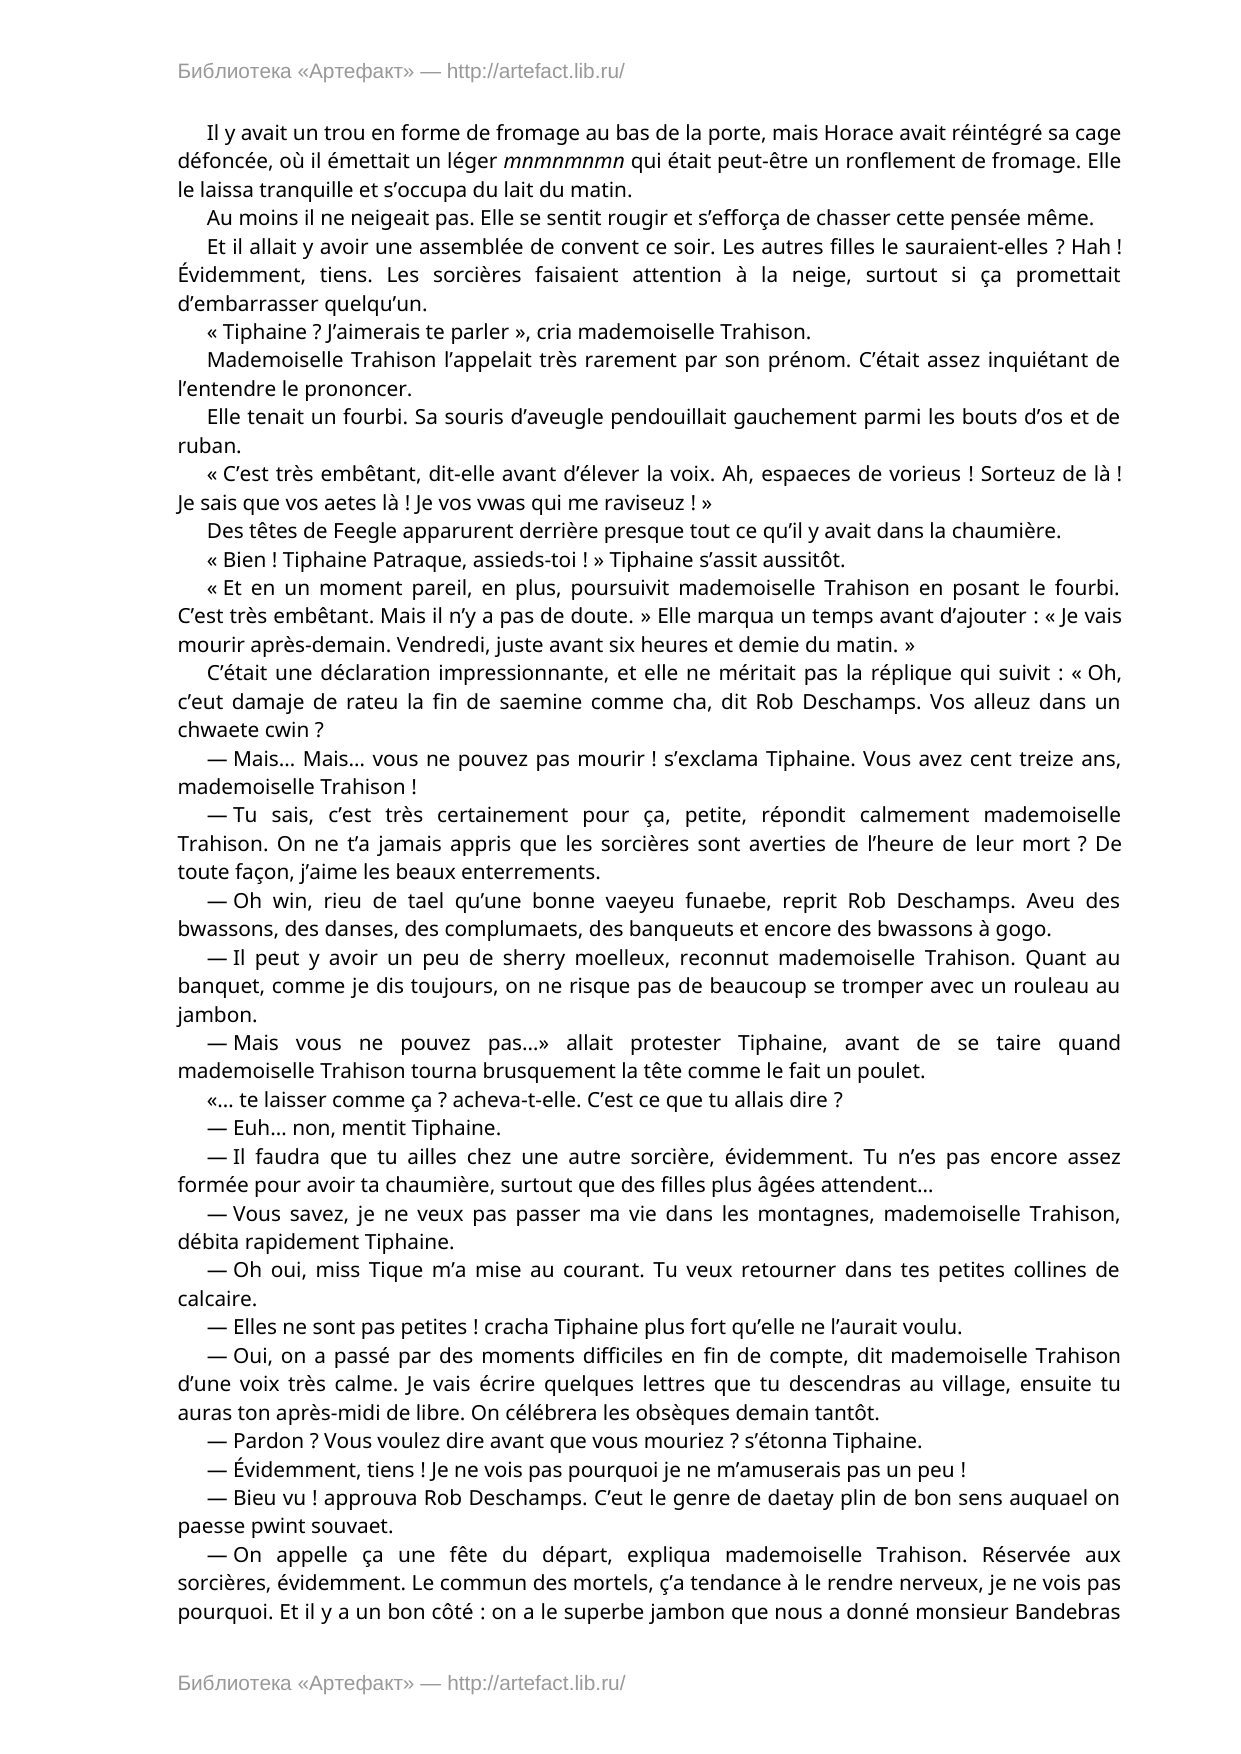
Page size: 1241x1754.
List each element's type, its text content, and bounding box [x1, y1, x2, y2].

text Mademoiselle Trahison l’appelait très rarement par son prénom. C’était assez inquiétant de l’entendre le prononcer. [177, 346, 1122, 402]
text — Tu sais, c’est très certainement pour ça, petite, répondit calmement mademoiselle Trahison. On ne t’a jamais appris que les sorcières sont averties de l’heure de leur mort ? De toute façon, j’aime les beaux enterrements. [177, 801, 1122, 886]
text « C’est très embêtant, dit-elle avant d’élever la voix. Ah, espaeces de vorieus ! Sorteuz de là ! Je sais que vos aetes là ! Je vos vwas qui me raviseuz ! » [177, 459, 1122, 516]
text «… te laisser comme ça ? acheva-t-elle. C’est ce que tu allais dire ? [177, 1085, 1122, 1113]
text — Vous savez, je ne veux pas passer ma vie dans les montagnes, mademoiselle Trahison, débita rapidement Tiphaine. [177, 1199, 1122, 1256]
text — Elles ne sont pas petites ! cracha Tiphaine plus fort qu’elle ne l’aurait voulu. [177, 1312, 1122, 1341]
text Il y avait un trou en forme de fromage au bas de la porte, mais Horace avait réintégré sa cage défoncée, où il émettait un léger mnmnmnmn qui était peut-être un ronflement de fromage. Elle le laissa tranquille et s’occupa du lait du matin. [177, 118, 1122, 203]
text — Pardon ? Vous voulez dire avant que vous mouriez ? s’étonna Tiphaine. [177, 1426, 1122, 1455]
text — Oh oui, miss Tique m’a mise au courant. Tu veux retourner dans tes petites collines de calcaire. [177, 1256, 1122, 1312]
text — Euh… non, mentit Tiphaine. [177, 1113, 1122, 1142]
text — Il faudra que tu ailles chez une autre sorcière, évidemment. Tu n’es pas encore assez formée pour avoir ta chaumière, surtout que des filles plus âgées attendent… [177, 1142, 1122, 1199]
text — Il peut y avoir un peu de sherry moelleux, reconnut mademoiselle Trahison. Quant au banquet, comme je dis toujours, on ne risque pas de beaucoup se tromper avec un rouleau au jambon. [177, 943, 1122, 1028]
text — Mais… Mais… vous ne pouvez pas mourir ! s’exclama Tiphaine. Vous avez cent treize ans, mademoiselle Trahison ! [177, 744, 1122, 801]
text — Oh win, rieu de tael qu’une bonne vaeyeu funaebe, reprit Rob Deschamps. Aveu des bwassons, des danses, des complumaets, des banqueuts et encore des bwassons à gogo. [177, 886, 1122, 943]
text — Oui, on a passé par des moments difficiles en fin de compte, dit mademoiselle Trahison d’une voix très calme. Je vais écrire quelques lettres que tu descendras au village, ensuite tu auras ton après-midi de libre. On célébrera les obsèques demain tantôt. [177, 1341, 1122, 1426]
text — Mais vous ne pouvez pas…» allait protester Tiphaine, avant de se taire quand mademoiselle Trahison tourna brusquement la tête comme le fait un poulet. [177, 1028, 1122, 1085]
text — Bieu vu ! approuva Rob Deschamps. C’eut le genre de daetay plin de bon sens auquael on paesse pwint souvaet. [177, 1483, 1122, 1540]
text « Et en un moment pareil, en plus, poursuivit mademoiselle Trahison en posant le fourbi. C’est très embêtant. Mais il n’y a pas de doute. » Elle marqua un temps avant d’ajouter : « Je vais mourir après-demain. Vendredi, juste avant six heures et demie du matin. » [177, 573, 1122, 658]
text — Évidemment, tiens ! Je ne vois pas pourquoi je ne m’amuserais pas un peu ! [177, 1455, 1122, 1483]
text Et il allait y avoir une assemblée de convent ce soir. Les autres filles le sauraient-elles ? Hah ! Évidemment, tiens. Les sorcières faisaient attention à la neige, surtout si ça promettait d’embarrasser quelqu’un. [177, 232, 1122, 317]
text « Bien ! Tiphaine Patraque, assieds-toi ! » Tiphaine s’assit aussitôt. [177, 545, 1122, 573]
text Au moins il ne neigeait pas. Elle se sentit rougir et s’efforça de chasser cette pensée même. [177, 203, 1122, 232]
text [177, 1540, 1122, 1625]
text « Tiphaine ? J’aimerais te parler », cria mademoiselle Trahison. [177, 317, 1122, 346]
text Des têtes de Feegle apparurent derrière presque tout ce qu’il y avait dans la chaumière. [177, 516, 1122, 545]
text Elle tenait un fourbi. Sa souris d’aveugle pendouillait gauchement parmi les bouts d’os et de ruban. [177, 402, 1122, 459]
text C’était une déclaration impressionnante, et elle ne méritait pas la réplique qui suivit : « Oh, c’eut damaje de rateu la fin de saemine comme cha, dit Rob Deschamps. Vos alleuz dans un chwaete cwin ? [177, 658, 1122, 744]
